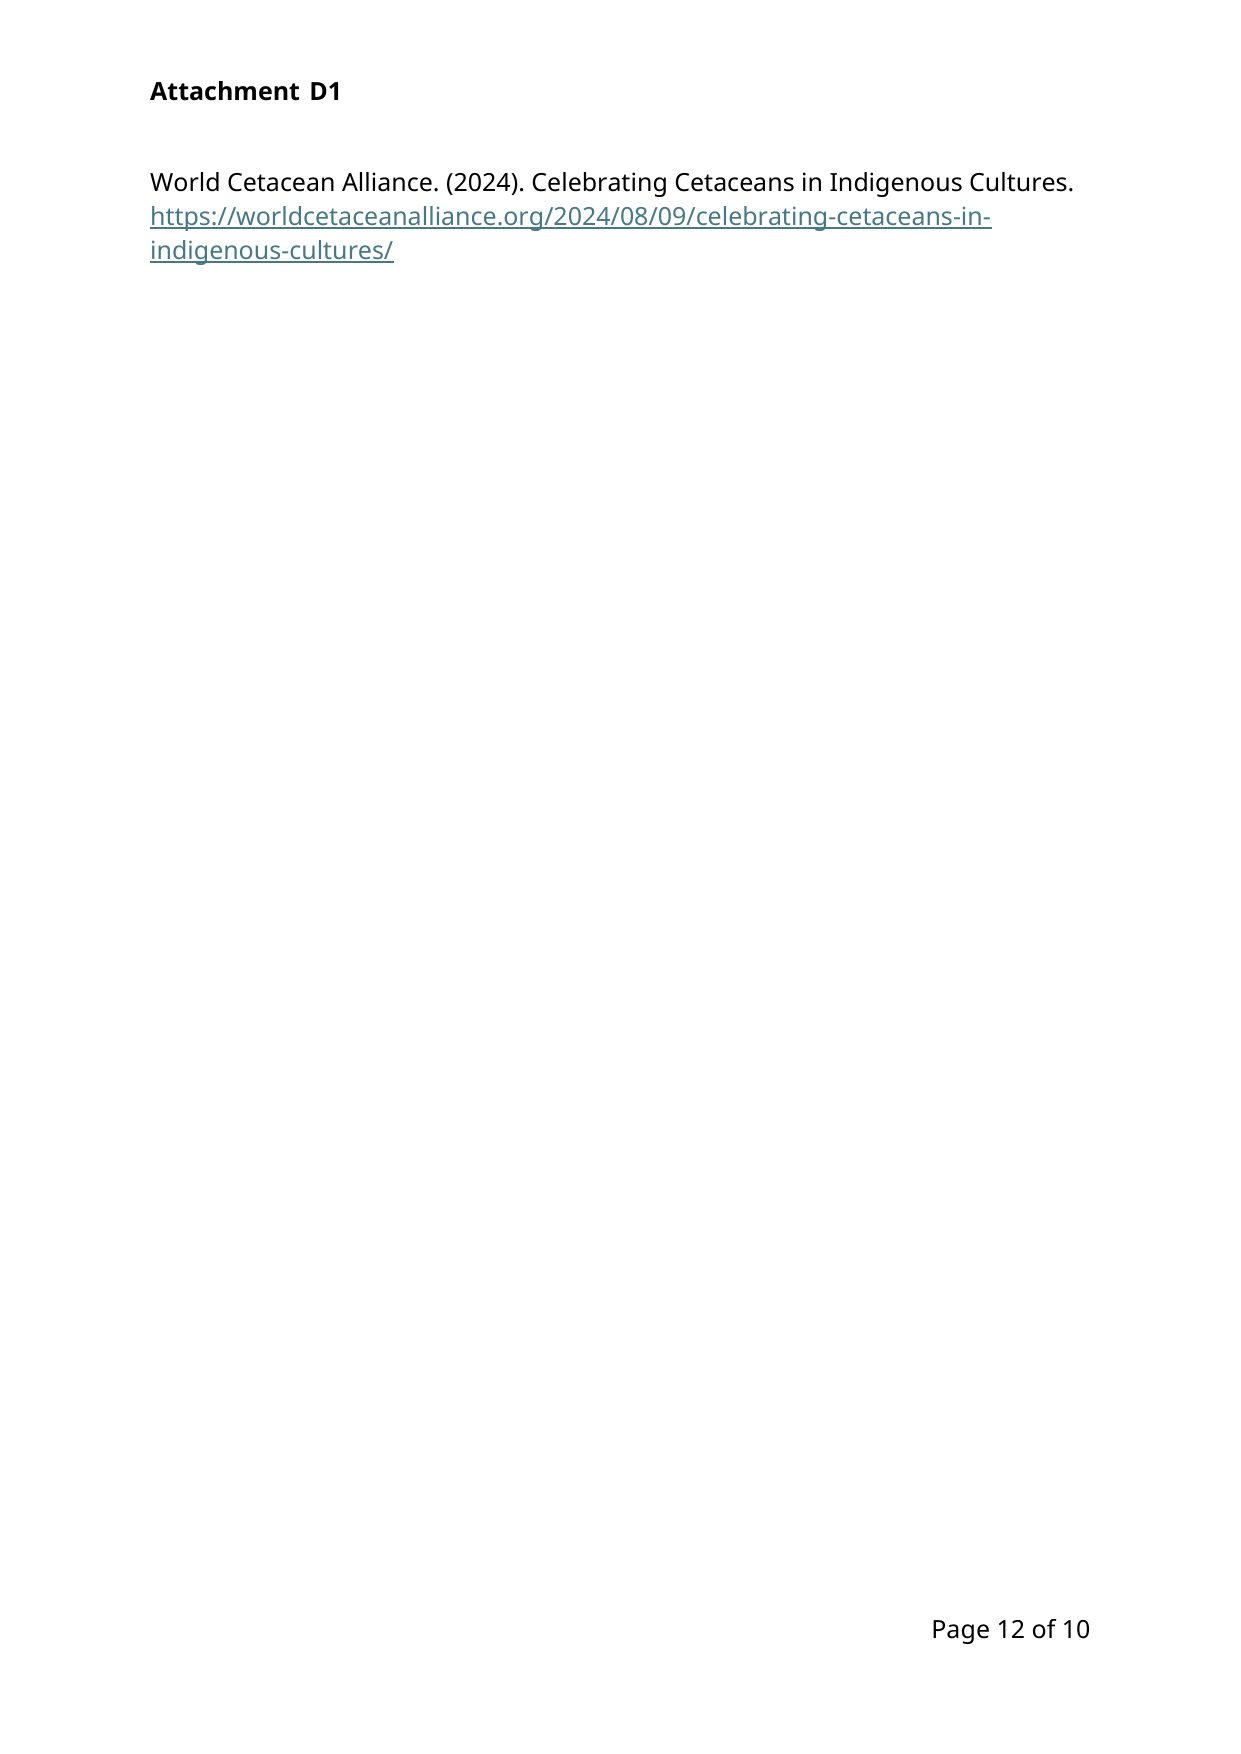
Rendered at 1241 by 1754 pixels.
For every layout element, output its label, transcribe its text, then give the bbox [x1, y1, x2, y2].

text World Cetacean Alliance. (2024). Celebrating Cetaceans in Indigenous Cultures. https://worldcetaceanalliance.org/2024/08/09/celebrating-cetaceans-in-indigenous-cultures/ [150, 164, 1090, 266]
